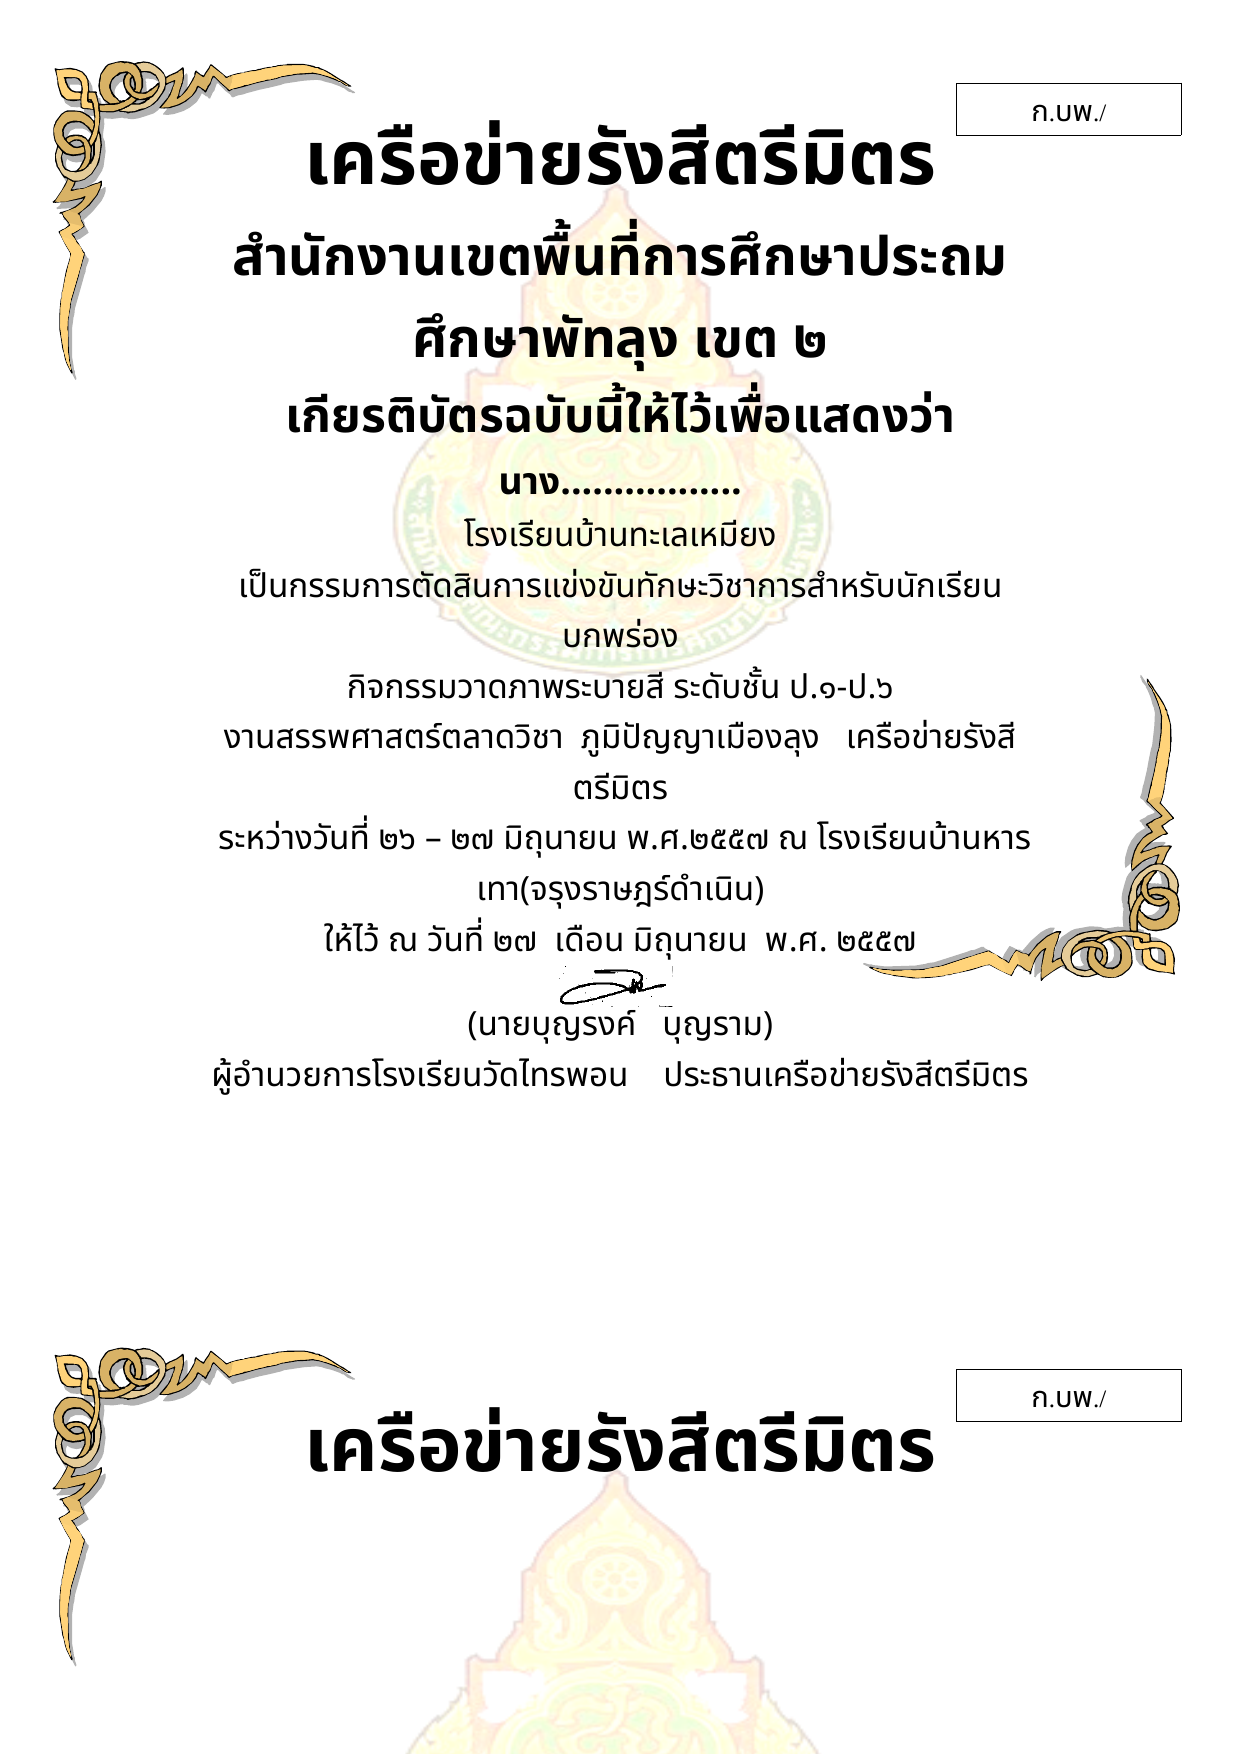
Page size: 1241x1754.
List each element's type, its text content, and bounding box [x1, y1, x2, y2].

text (นายบุญรงค์ บุญราม) ผู้อำนวยการโรงเรียนวัดไทรพอน ประธานเครือข่ายรังสีตรีมิตร [187, 1000, 1053, 1101]
text เกียรติบัตรฉบับนี้ให้ไว้เพื่อแสดงว่า นาง................. โรงเรียนบ้านทะเลเหมียง เป็นกรรมการตัดสินการแข่งขันทักษะวิชาการสำหรับนักเรียนบกพร่อง [187, 382, 1053, 663]
text กิจกรรมวาดภาพระบายสี ระดับชั้น ป.๑-ป.๖ งานสรรพศาสตร์ตลาดวิชา ภูมิปัญญาเมืองลุง เครือข่ายรังสีตรีมิตร ระหว่างวันที่ ๒๖ – ๒๗ มิถุนายน พ.ศ.๒๕๕๗ ณ โรงเรียนบ้านหารเทา(จรุงราษฎร์ดำเนิน) ให้ไว้ ณ วันที่ ๒๗ เดือน มิถุนายน พ.ศ. ๒๕๕๗ [187, 663, 1053, 966]
text เครือข่ายรังสีตรีมิตร [187, 105, 1053, 218]
text สำนักงานเขตพื้นที่การศึกษาประถมศึกษาพัทลุง เขต ๒ [187, 218, 1053, 382]
text เครือข่ายรังสีตรีมิตร [187, 1392, 1053, 1505]
